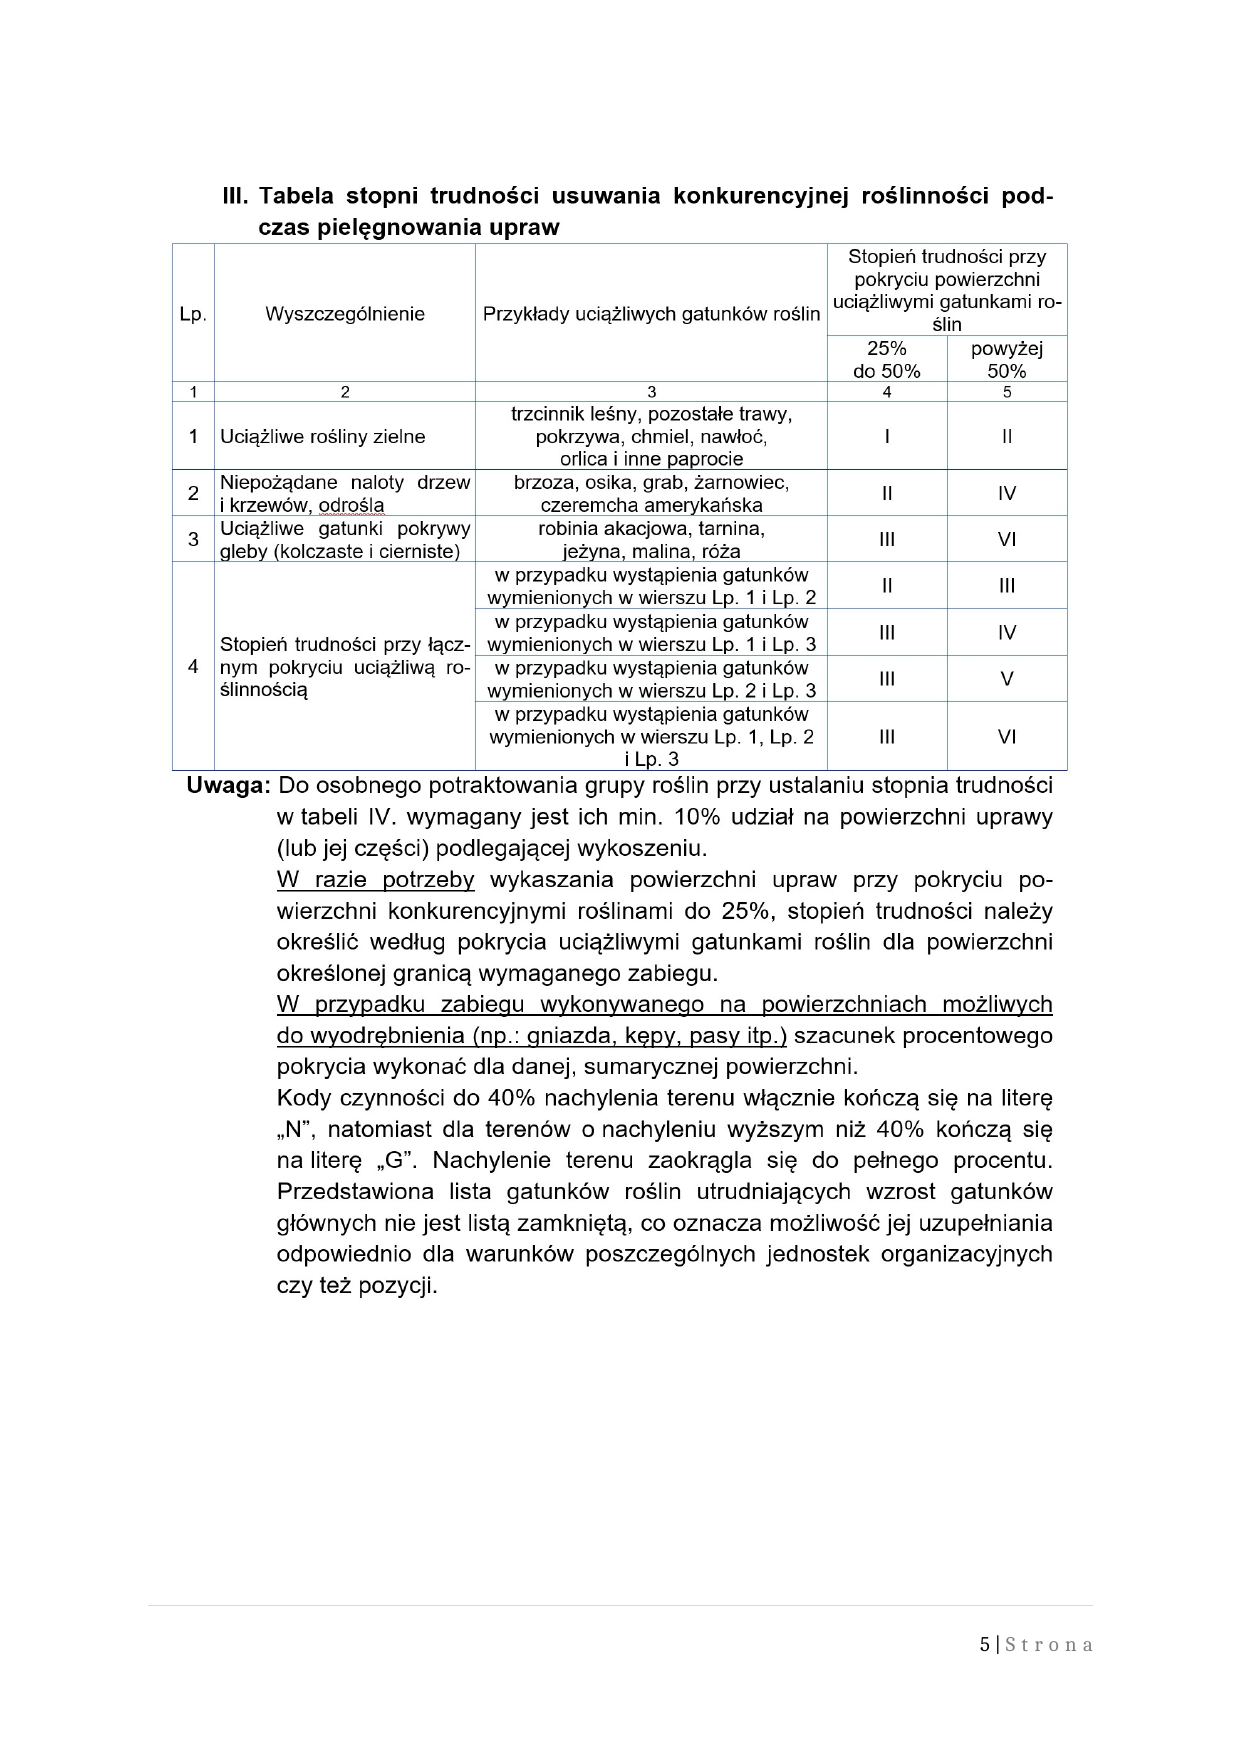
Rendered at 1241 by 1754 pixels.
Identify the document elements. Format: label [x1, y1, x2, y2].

picture [147, 171, 1093, 1318]
